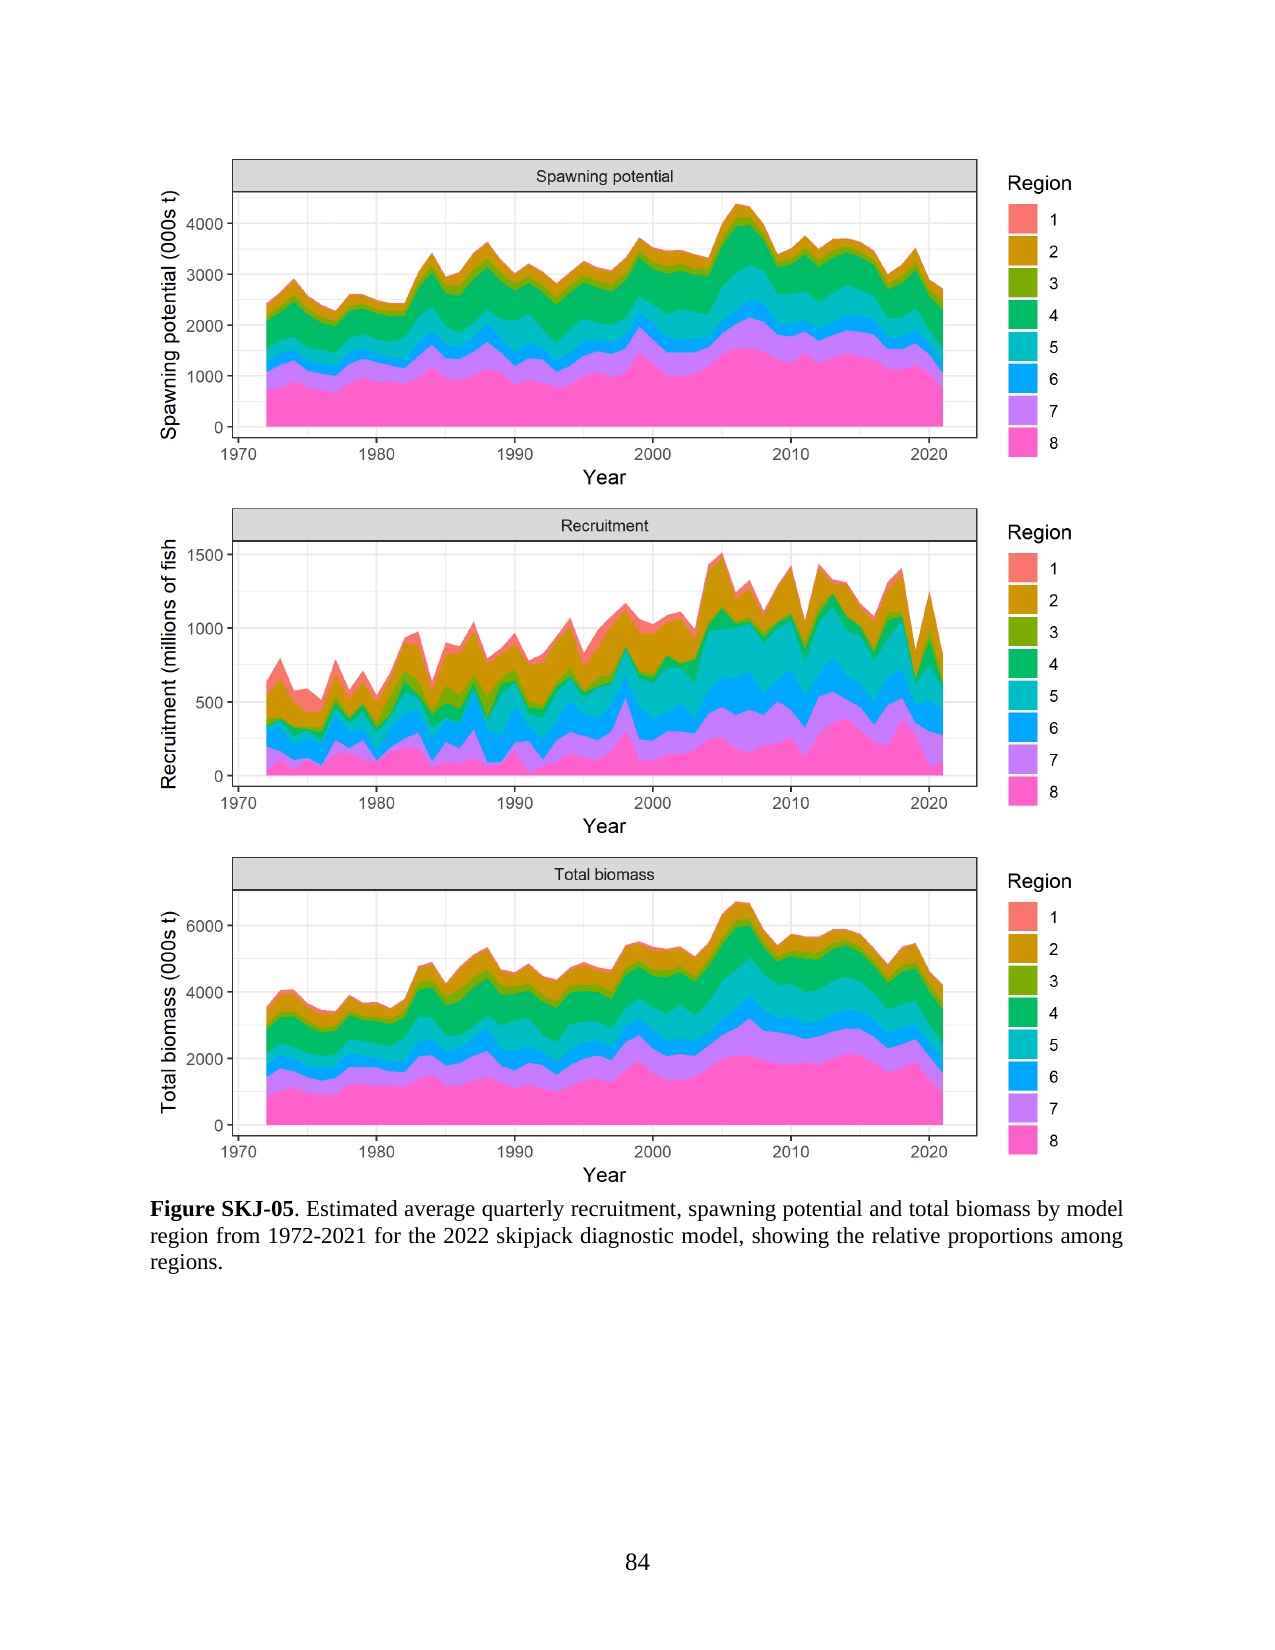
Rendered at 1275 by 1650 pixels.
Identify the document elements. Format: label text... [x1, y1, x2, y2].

picture [150, 150, 1091, 1196]
text Figure SKJ-05. Estimated average quarterly recruitment, spawning potential and total biomass by model region from 1972-2021 for the 2022 skipjack diagnostic model, showing the relative proportions among regions. [150, 1195, 1125, 1274]
